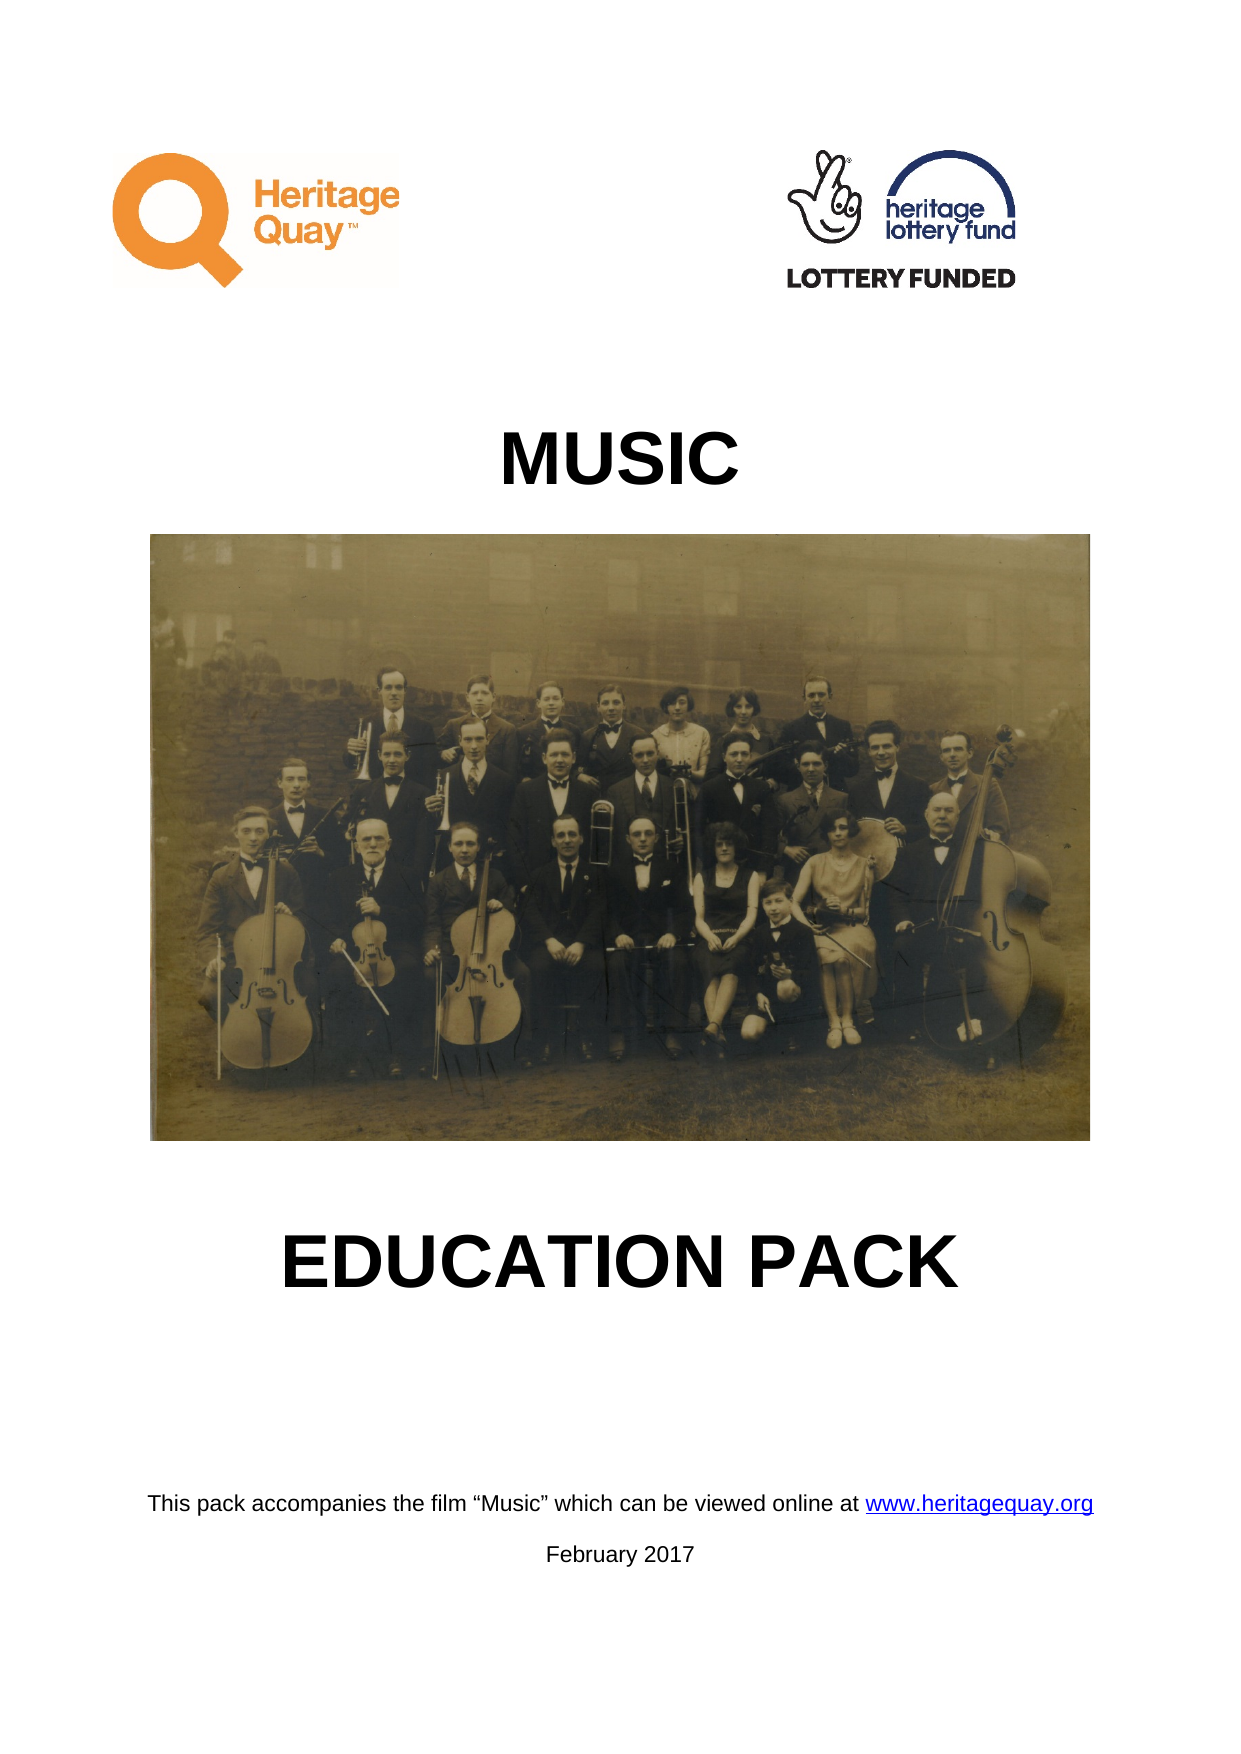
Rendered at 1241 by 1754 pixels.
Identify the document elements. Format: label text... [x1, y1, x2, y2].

picture [150, 534, 1091, 1141]
text This pack accompanies the film “Music” which can be viewed online at www.heritagequay.org [112, 1490, 1128, 1516]
picture [112, 153, 400, 288]
text MUSIC [112, 414, 1128, 500]
text EDUCATION PACK [112, 1217, 1128, 1303]
text February 2017 [112, 1541, 1128, 1567]
picture [787, 150, 1016, 288]
